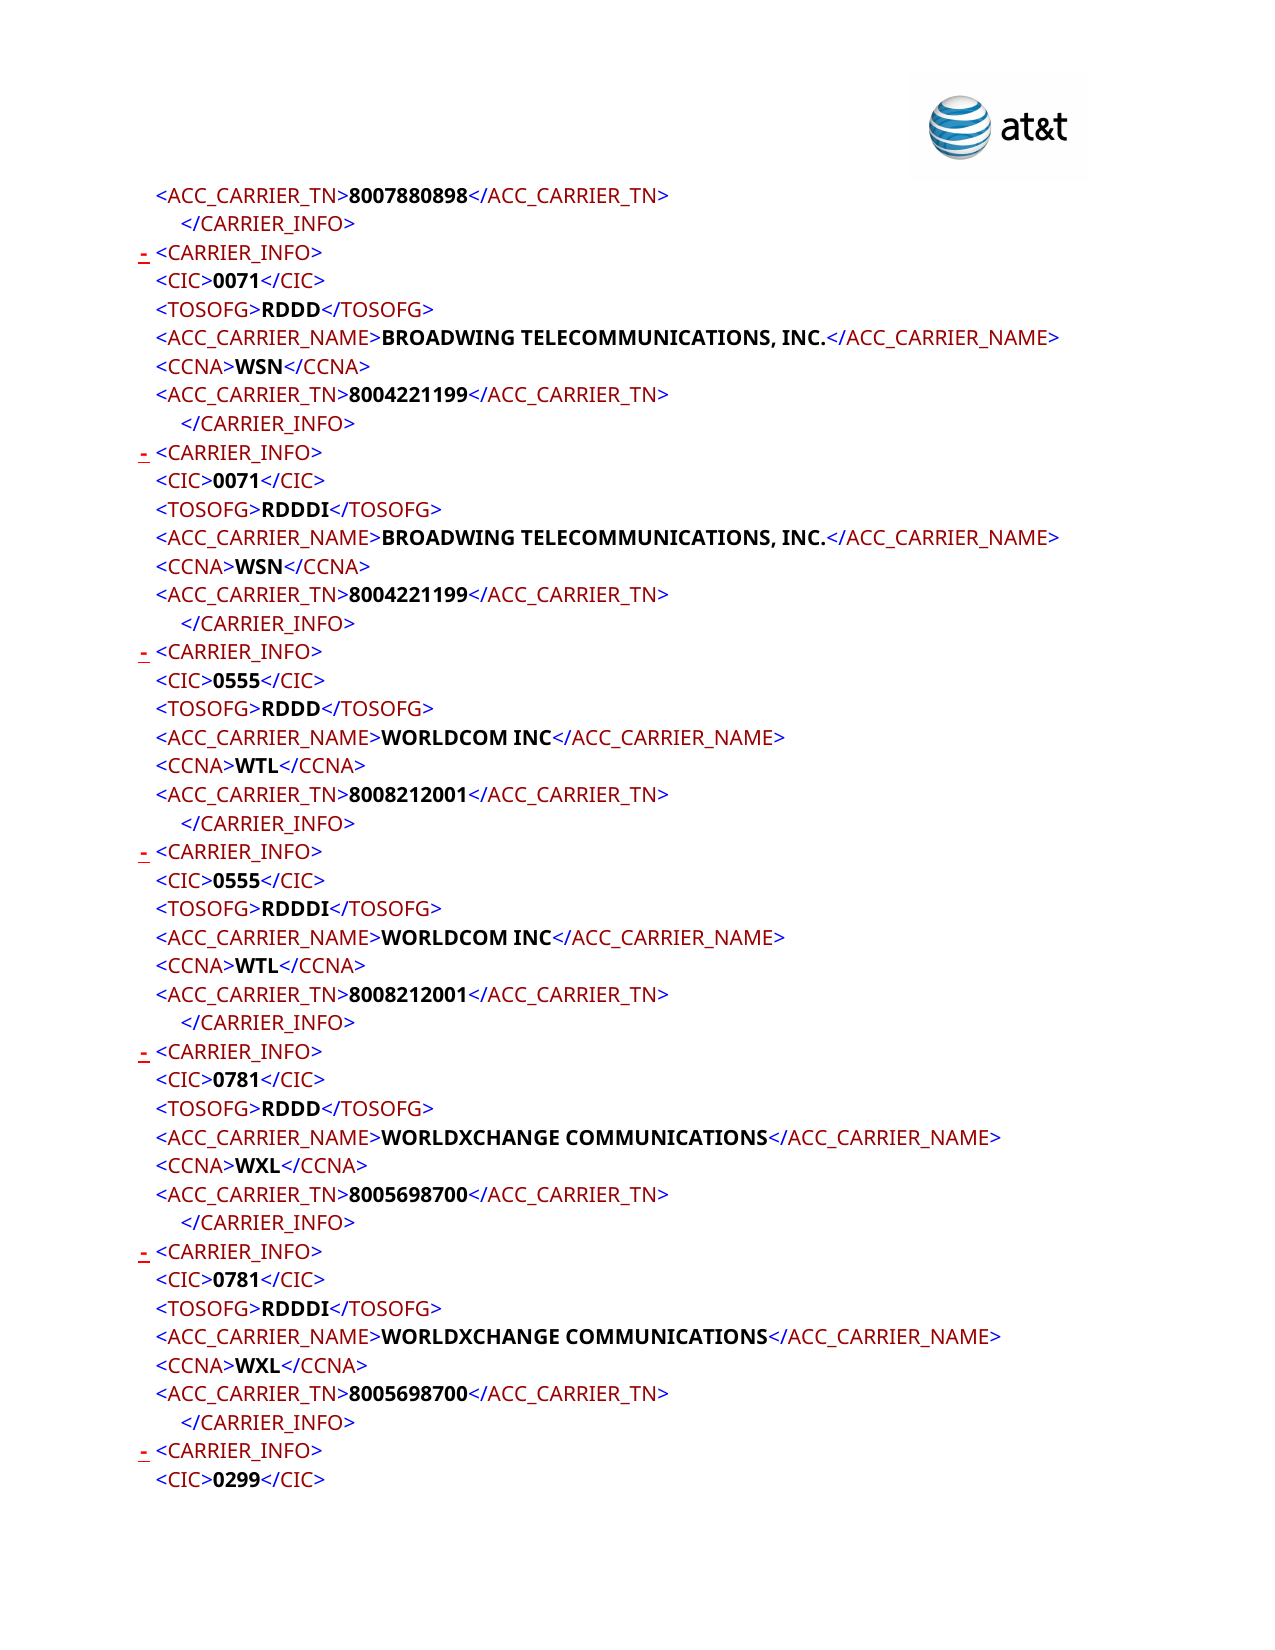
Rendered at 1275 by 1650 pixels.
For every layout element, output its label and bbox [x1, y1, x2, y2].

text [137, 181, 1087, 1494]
picture [908, 74, 1088, 181]
